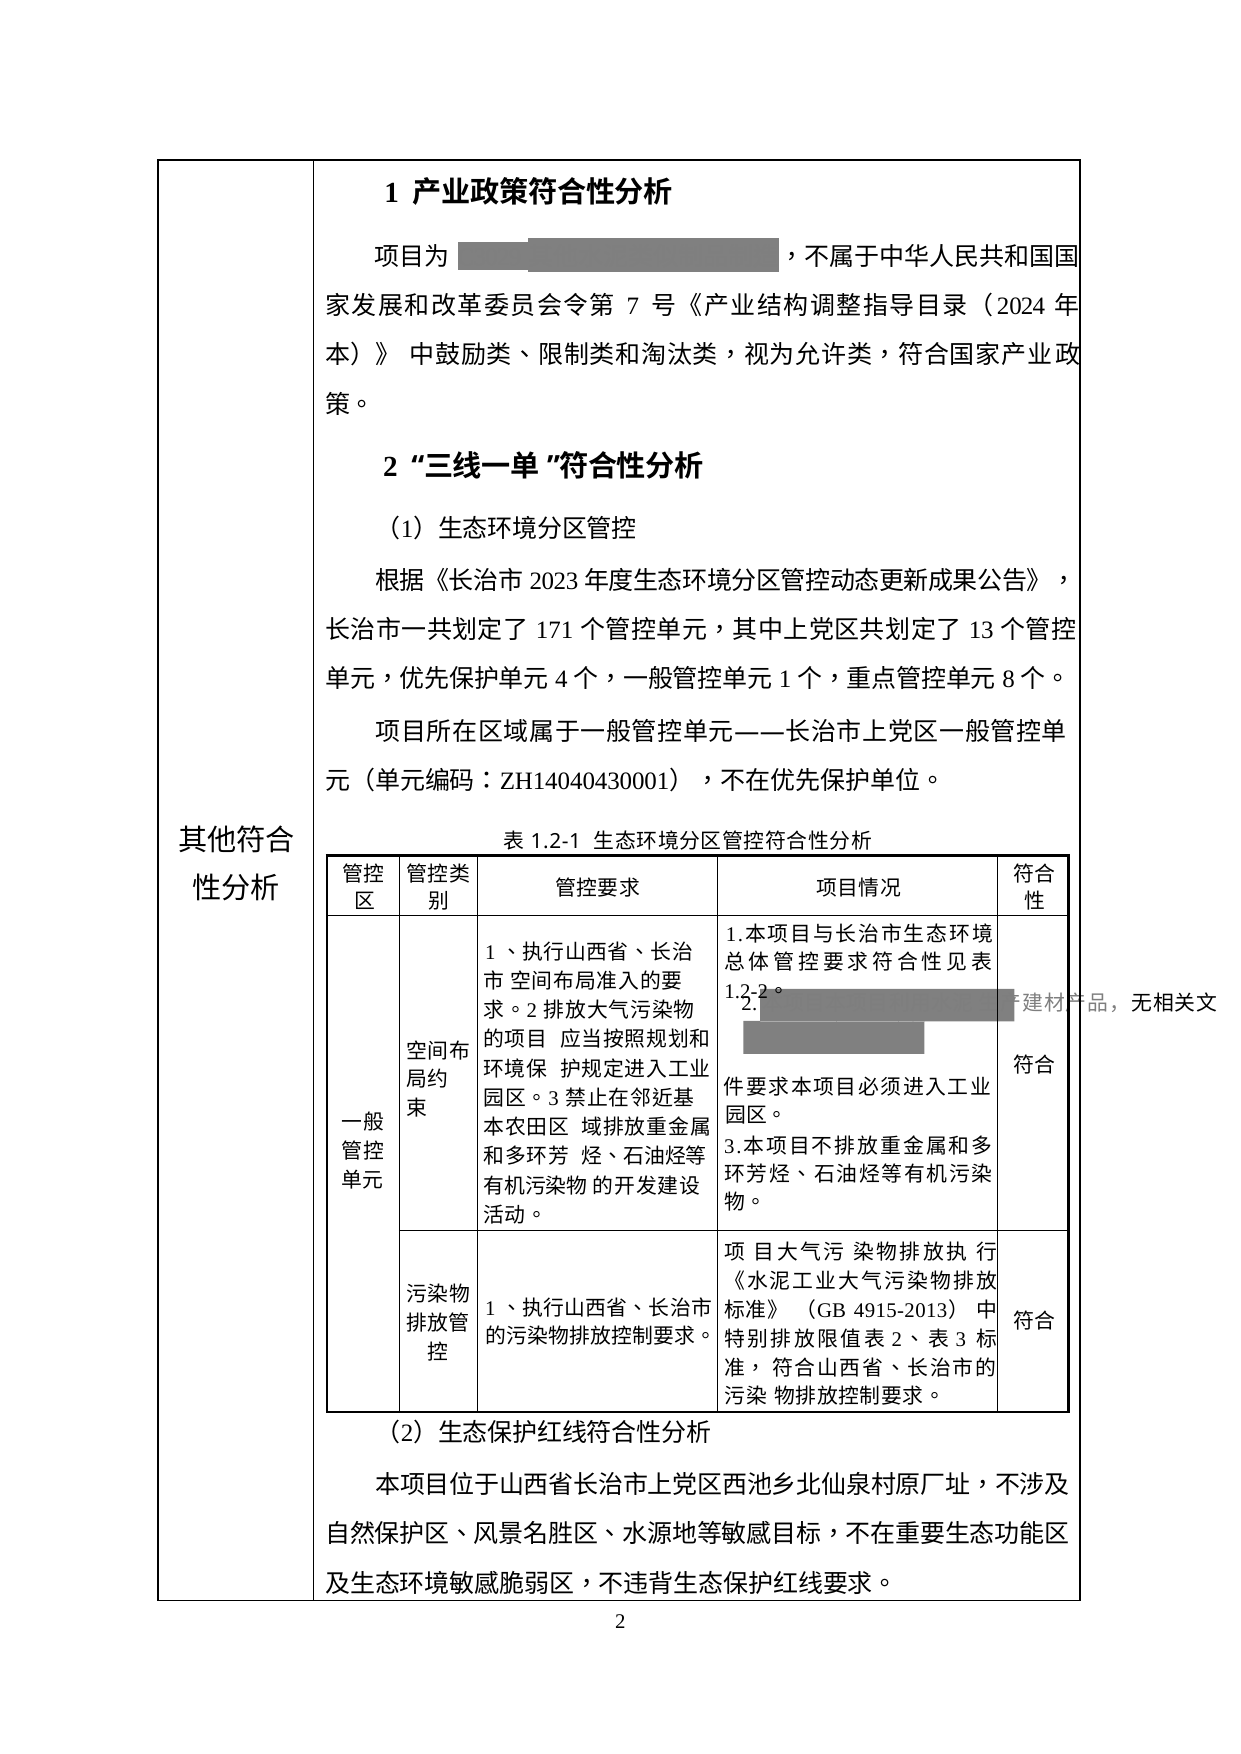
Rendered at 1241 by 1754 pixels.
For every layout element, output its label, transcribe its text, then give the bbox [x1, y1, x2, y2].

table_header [314, 161, 1079, 1600]
table_header 其他符合 性分析 [159, 161, 313, 1600]
